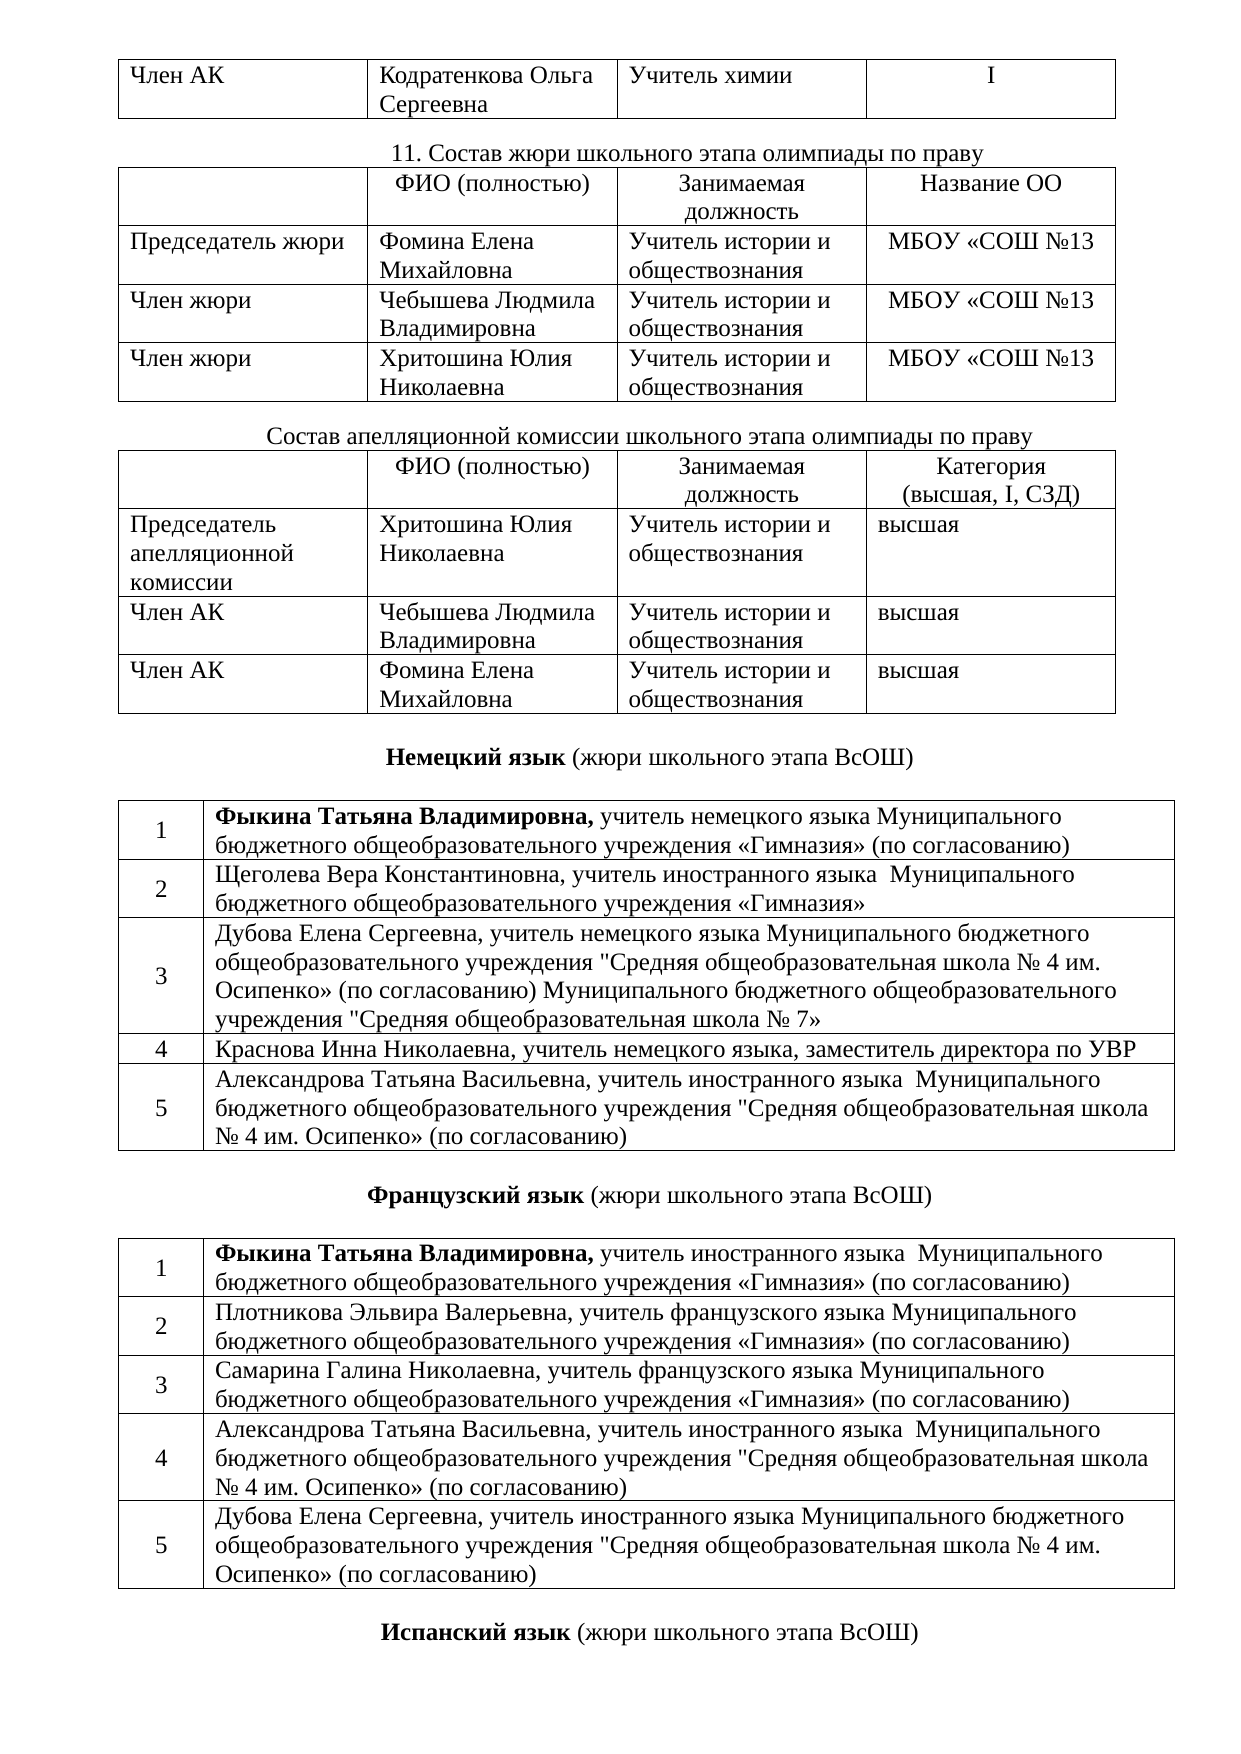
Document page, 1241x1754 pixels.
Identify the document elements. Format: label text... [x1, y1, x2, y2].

table_cell 3 [119, 1356, 203, 1413]
table_cell Кодратенкова Ольга Сергеевна [368, 60, 617, 118]
table_cell Чебышева Людмила Владимировна [368, 285, 617, 342]
table_cell Член жюри [119, 343, 367, 401]
table_header ФИО (полностью) [368, 168, 617, 225]
table_cell 2 [119, 860, 203, 917]
table_header Занимаемая должность [618, 451, 866, 508]
table_cell Александрова Татьяна Васильевна, учитель иностранного языка Муниципального бюджетного общеобразовательного учреждения "Средняя общеобразовательная школа № 4 им. Осипенко» (по согласованию) [204, 1414, 1174, 1500]
table_cell Член АК [119, 655, 367, 713]
table_cell МБОУ «СОШ №13 [867, 343, 1115, 401]
table_header Занимаемая должность [618, 168, 866, 225]
table_cell Учитель истории и обществознания [618, 226, 866, 284]
table_cell Член жюри [119, 285, 367, 342]
text Французский язык (жюри школьного этапа ВсОШ) [118, 1180, 1181, 1209]
table_cell Учитель химии [618, 60, 866, 118]
table_cell МБОУ «СОШ №13 [867, 226, 1115, 284]
table_cell Учитель истории и обществознания [618, 509, 866, 596]
table_cell высшая [867, 597, 1115, 654]
table_cell Чебышева Людмила Владимировна [368, 597, 617, 654]
table_cell Хритошина Юлия Николаевна [368, 343, 617, 401]
table_cell 4 [119, 1414, 203, 1500]
table_cell Председатель апелляционной комиссии [119, 509, 367, 596]
table_cell Председатель жюри [119, 226, 367, 284]
table_cell 4 [119, 1034, 203, 1063]
table_cell Фомина Елена Михайловна [368, 226, 617, 284]
table_header 1 [119, 801, 203, 858]
table_cell I [867, 60, 1115, 118]
table_cell Плотникова Эльвира Валерьевна, учитель французского языка Муниципального бюджетного общеобразовательного учреждения «Гимназия» (по согласованию) [204, 1297, 1174, 1354]
table_cell Учитель истории и обществознания [618, 285, 866, 342]
table_cell Дубова Елена Сергеевна, учитель иностранного языка Муниципального бюджетного общеобразовательного учреждения "Средняя общеобразовательная школа № 4 им. Осипенко» (по согласованию) [204, 1501, 1174, 1588]
table_header ФИО (полностью) [368, 451, 617, 508]
table_cell 5 [119, 1064, 203, 1150]
table_header Категория (высшая, I, СЗД) [867, 451, 1115, 508]
table_cell 5 [119, 1501, 203, 1588]
table_cell высшая [867, 509, 1115, 596]
table_cell Учитель истории и обществознания [618, 343, 866, 401]
table_header [119, 168, 367, 225]
table_cell Фомина Елена Михайловна [368, 655, 617, 713]
text Состав апелляционной комиссии школьного этапа олимпиады по праву [118, 421, 1181, 450]
list Состав жюри школьного этапа олимпиады по праву [193, 138, 1181, 167]
table_header [119, 451, 367, 508]
table_header Название ОО [867, 168, 1115, 225]
table_cell Хритошина Юлия Николаевна [368, 509, 617, 596]
text Немецкий язык (жюри школьного этапа ВсОШ) [118, 742, 1181, 771]
table_header Фыкина Татьяна Владимировна, учитель иностранного языка Муниципального бюджетного общеобразовательного учреждения «Гимназия» (по согласованию) [204, 1239, 1174, 1296]
table_cell 2 [119, 1297, 203, 1354]
table_cell Александрова Татьяна Васильевна, учитель иностранного языка Муниципального бюджетного общеобразовательного учреждения "Средняя общеобразовательная школа № 4 им. Осипенко» (по согласованию) [204, 1064, 1174, 1150]
table_cell Щеголева Вера Константиновна, учитель иностранного языка Муниципального бюджетного общеобразовательного учреждения «Гимназия» [204, 860, 1174, 917]
table_cell Учитель истории и обществознания [618, 655, 866, 713]
table_cell Самарина Галина Николаевна, учитель французского языка Муниципального бюджетного общеобразовательного учреждения «Гимназия» (по согласованию) [204, 1356, 1174, 1413]
table_cell Краснова Инна Николаевна, учитель немецкого языка, заместитель директора по УВР [204, 1034, 1174, 1063]
text Испанский язык (жюри школьного этапа ВсОШ) [118, 1617, 1181, 1646]
table_cell Дубова Елена Сергеевна, учитель немецкого языка Муниципального бюджетного общеобразовательного учреждения "Средняя общеобразовательная школа № 4 им. Осипенко» (по согласованию) Муниципального бюджетного общеобразовательного учреждения "Средняя общеобразовательная школа № 7» [204, 918, 1174, 1033]
table_cell Учитель истории и обществознания [618, 597, 866, 654]
table_header 1 [119, 1239, 203, 1296]
table_header Фыкина Татьяна Владимировна, учитель немецкого языка Муниципального бюджетного общеобразовательного учреждения «Гимназия» (по согласованию) [204, 801, 1174, 858]
table_cell Член АК [119, 597, 367, 654]
table_cell Член АК [119, 60, 367, 118]
table_cell высшая [867, 655, 1115, 713]
table_cell 3 [119, 918, 203, 1033]
table_cell МБОУ «СОШ №13 [867, 285, 1115, 342]
